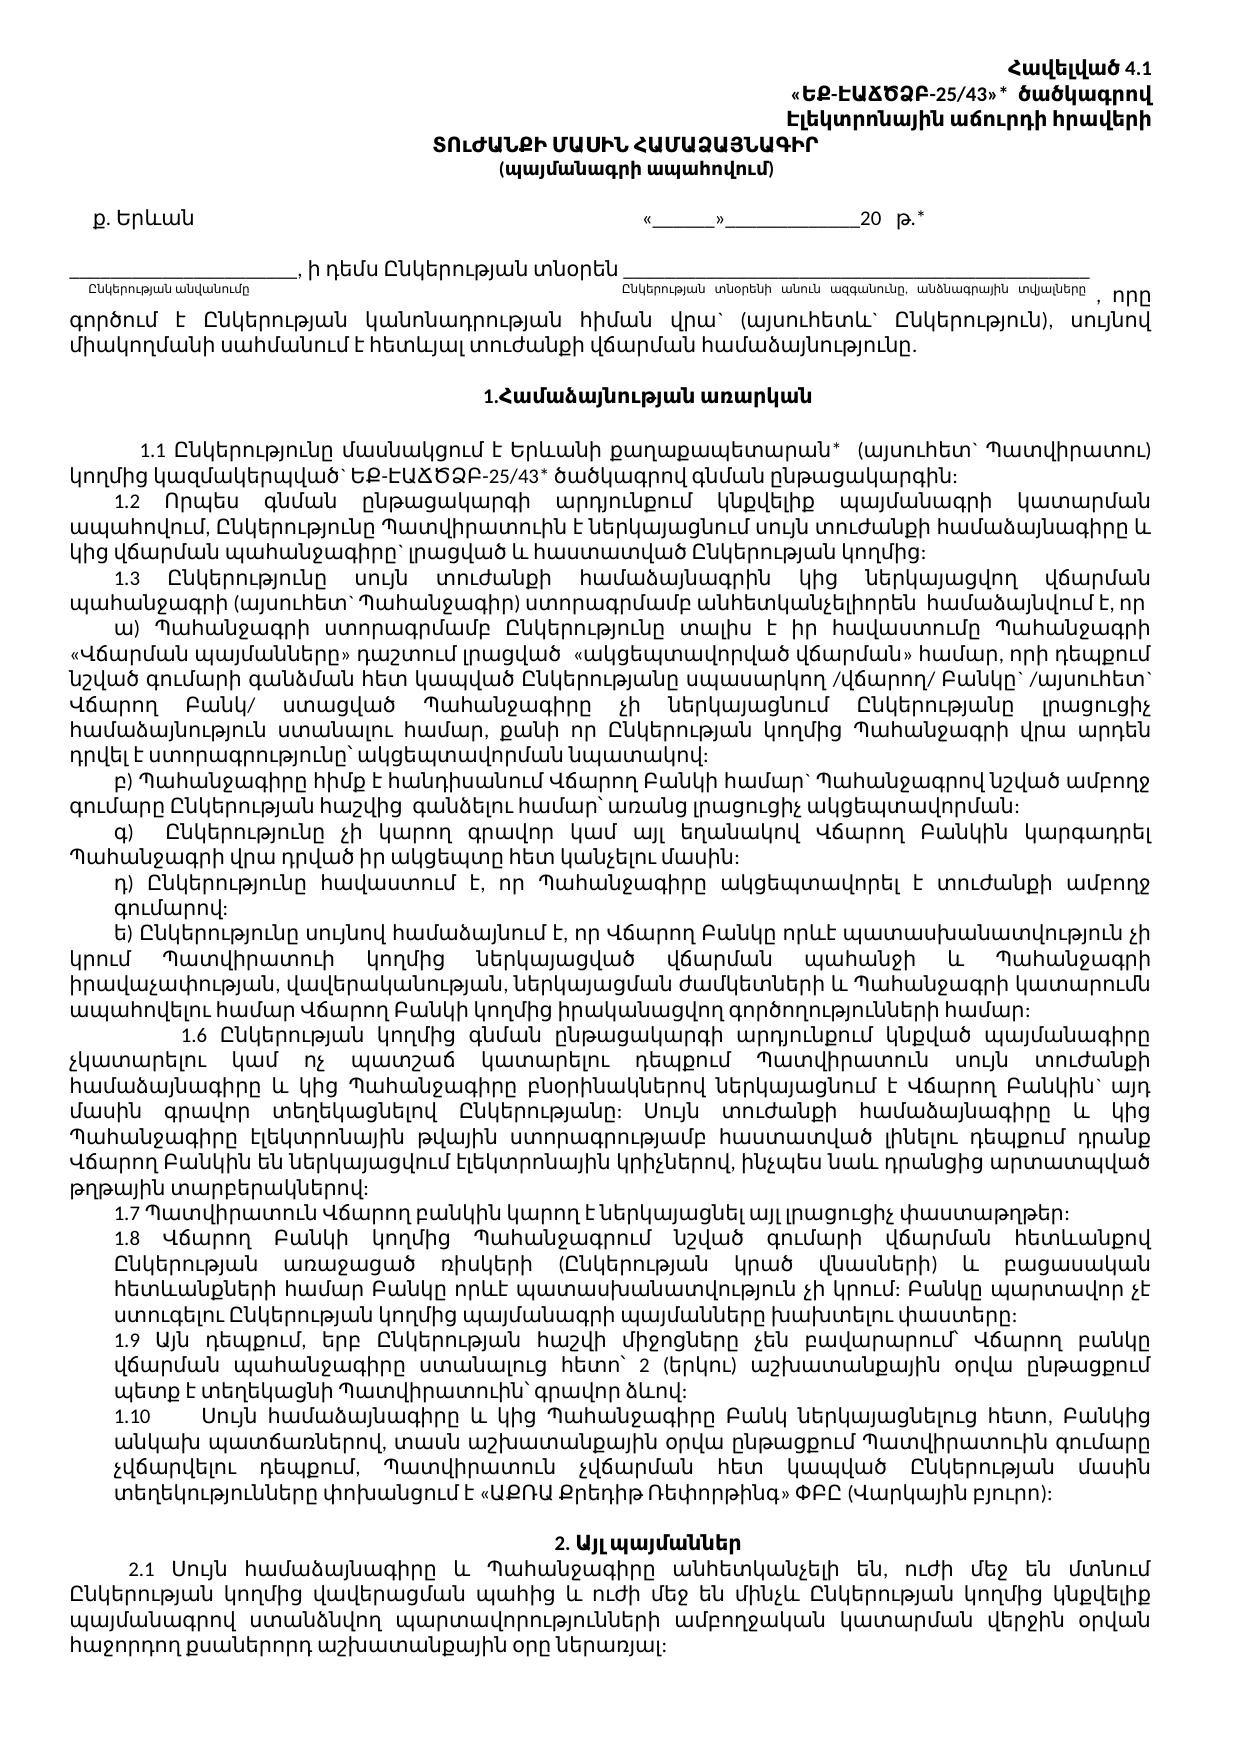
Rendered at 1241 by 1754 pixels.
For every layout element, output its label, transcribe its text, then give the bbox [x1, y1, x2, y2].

text դ) Ընկերությունը հավաստում է, որ Պահանջագիրը ակցեպտավորել է տուժանքի ամբողջ գումարով: [113, 870, 1152, 921]
text 1.6 Ընկերության կողմից գնման ընթացակարգի արդյունքում կնքված պայմանագիրը չկատարելու կամ ոչ պատշաճ կատարելու դեպքում Պատվիրատուն սույն տուժանքի համաձայնագիրը և կից Պահանջագիրը բնօրինակներով ներկայացնում է Վճարող Բանկին` այդ մասին գրավոր տեղեկացնելով Ընկերությանը: Սույն տուժանքի համաձայնագիրը և կից Պահանջագիրը էլեկտրոնային թվային ստորագրությամբ հաստատված լինելու դեպքում դրանք Վճարող Բանկին են ներկայացվում էլեկտրոնային կրիչներով, ինչպես նաև դրանցից արտատպված թղթային տարբերակներով: [69, 1022, 1152, 1200]
text բ) Պահանջագիրը հիմք է հանդիսանում Վճարող Բանկի համար` Պահանջագրով նշված ամբողջ գումարը Ընկերության հաշվից գանձելու համար՝ առանց լրացուցիչ ակցեպտավորման: [69, 768, 1152, 819]
text 1.2 Որպես գնման ընթացակարգի արդյունքում կնքվելիք պայմանագրի կատարման ապահովում, Ընկերությունը Պատվիրատուին է ներկայացնում սույն տուժանքի համաձայնագիրը և կից վճարման պահանջագիրը` լրացված և հաստատված Ընկերության կողմից: [69, 488, 1152, 565]
text (պայմանագրի ապահովում) [69, 157, 1152, 180]
text «ԵՔ-ԷԱՃԾՁԲ-25/43»* ծածկագրով [69, 81, 1152, 106]
text ՏՈւԺԱՆՔԻ ՄԱՍԻՆ ՀԱՄԱՁԱՅՆԱԳԻՐ [69, 132, 1152, 157]
text ______________________, ի դեմս Ընկերության տնօրեն _____________________________________________ [69, 256, 1152, 282]
text 1.10 Սույն համաձայնագիրը և կից Պահանջագիրը Բանկ ներկայացնելուց հետո, Բանկից անկախ պատճառներով, տասն աշխատանքային օրվա ընթացքում Պատվիրատուին գումարը չվճարվելու դեպքում, Պատվիրատուն չվճարման հետ կապված Ընկերության մասին տեղեկությունները փոխանցում է «ԱՔՌԱ Քրեդիթ Ռեփորթինգ» ՓԲԸ (Վարկային բյուրո): [113, 1403, 1152, 1505]
text 1.1 Ընկերությունը մասնակցում է Երևանի քաղաքապետարան* (այսուհետ` Պատվիրատու) կողմից կազմակերպված` ԵՔ-ԷԱՃԾՁԲ-25/43* ծածկագրով գնման ընթացակարգին: [69, 438, 1152, 488]
text ք. Երևան «______»_____________20 թ.* [69, 206, 1152, 231]
text ե) Ընկերությունը սույնով համաձայնում է, որ Վճարող Բանկը որևէ պատասխանատվություն չի կրում Պատվիրատուի կողմից ներկայացված վճարման պահանջի և Պահանջագրի իրավաչափության, վավերականության, ներկայացման ժամկետների և Պահանջագրի կատարումն ապահովելու համար Վճարող Բանկի կողմից իրականացվող գործողությունների համար: [69, 921, 1152, 1022]
text գ) Ընկերությունը չի կարող գրավոր կամ այլ եղանակով Վճարող Բանկին կարգադրել Պահանջագրի վրա դրված իր ակցեպտը հետ կանչելու մասին: [69, 819, 1152, 870]
text 1.Համաձայնության առարկան [144, 383, 1152, 409]
text Էլեկտրոնային աճուրդի հրավերի [69, 106, 1152, 132]
text Ընկերության անվանումը Ընկերության տնօրենի անուն ազգանունը, անձնագրային տվյալները , որը գործում է Ընկերության կանոնադրության հիման վրա` (այսուհետև` Ընկերություն), սույնով միակողմանի սահմանում է հետևյալ տուժանքի վճարման համաձայնությունը. [69, 282, 1152, 358]
text 1.7 Պատվիրատուն Վճարող բանկին կարող է ներկայացնել այլ լրացուցիչ փաստաթղթեր: [113, 1200, 1152, 1226]
text ա) Պահանջագրի ստորագրմամբ Ընկերությունը տալիս է իր հավաստումը Պահանջագրի «Վճարման պայմանները» դաշտում լրացված «ակցեպտավորված վճարման» համար, որի դեպքում նշված գումարի գանձման հետ կապված Ընկերությանը սպասարկող /վճարող/ Բանկը` /այսուհետ` Վճարող Բանկ/ ստացված Պահանջագիրը չի ներկայացնում Ընկերությանը լրացուցիչ համաձայնություն ստանալու համար, քանի որ Ընկերության կողմից Պահանջագրի վրա արդեն դրվել է ստորագրությունը՝ ակցեպտավորման նպատակով: [69, 616, 1152, 768]
text 2.1 Սույն համաձայնագիրը և Պահանջագիրը անհետկանչելի են, ուժի մեջ են մտնում Ընկերության կողմից վավերացման պահից և ուժի մեջ են մինչև Ընկերության կողմից կնքվելիք պայմանագրով ստանձնվող պարտավորությունների ամբողջական կատարման վերջին օրվան հաջորդող քսաներորդ աշխատանքային օրը ներառյալ: [69, 1556, 1152, 1658]
text Հավելված 4.1 [69, 56, 1152, 81]
text 1.8 Վճարող Բանկի կողմից Պահանջագրում նշված գումարի վճարման հետևանքով Ընկերության առաջացած ռիսկերի (Ընկերության կրած վնասների) և բացասական հետևանքների համար Բանկը որևէ պատասխանատվություն չի կրում: Բանկը պարտավոր չէ ստուգելու Ընկերության կողմից պայմանագրի պայմանները խախտելու փաստերը: [113, 1226, 1152, 1327]
text 1.9 Այն դեպքում, երբ Ընկերության հաշվի միջոցները չեն բավարարում՝ Վճարող բանկը վճարման պահանջագիրը ստանալուց հետո՝ 2 (երկու) աշխատանքային օրվա ընթացքում պետք է տեղեկացնի Պատվիրատուին՝ գրավոր ձևով: [113, 1327, 1152, 1403]
text 2. Այլ պայմաններ [144, 1531, 1152, 1556]
text 1.3 Ընկերությունը սույն տուժանքի համաձայնագրին կից ներկայացվող վճարման պահանջագրի (այսուհետ` Պահանջագիր) ստորագրմամբ անհետկանչելիորեն համաձայնվում է, որ [69, 565, 1152, 616]
